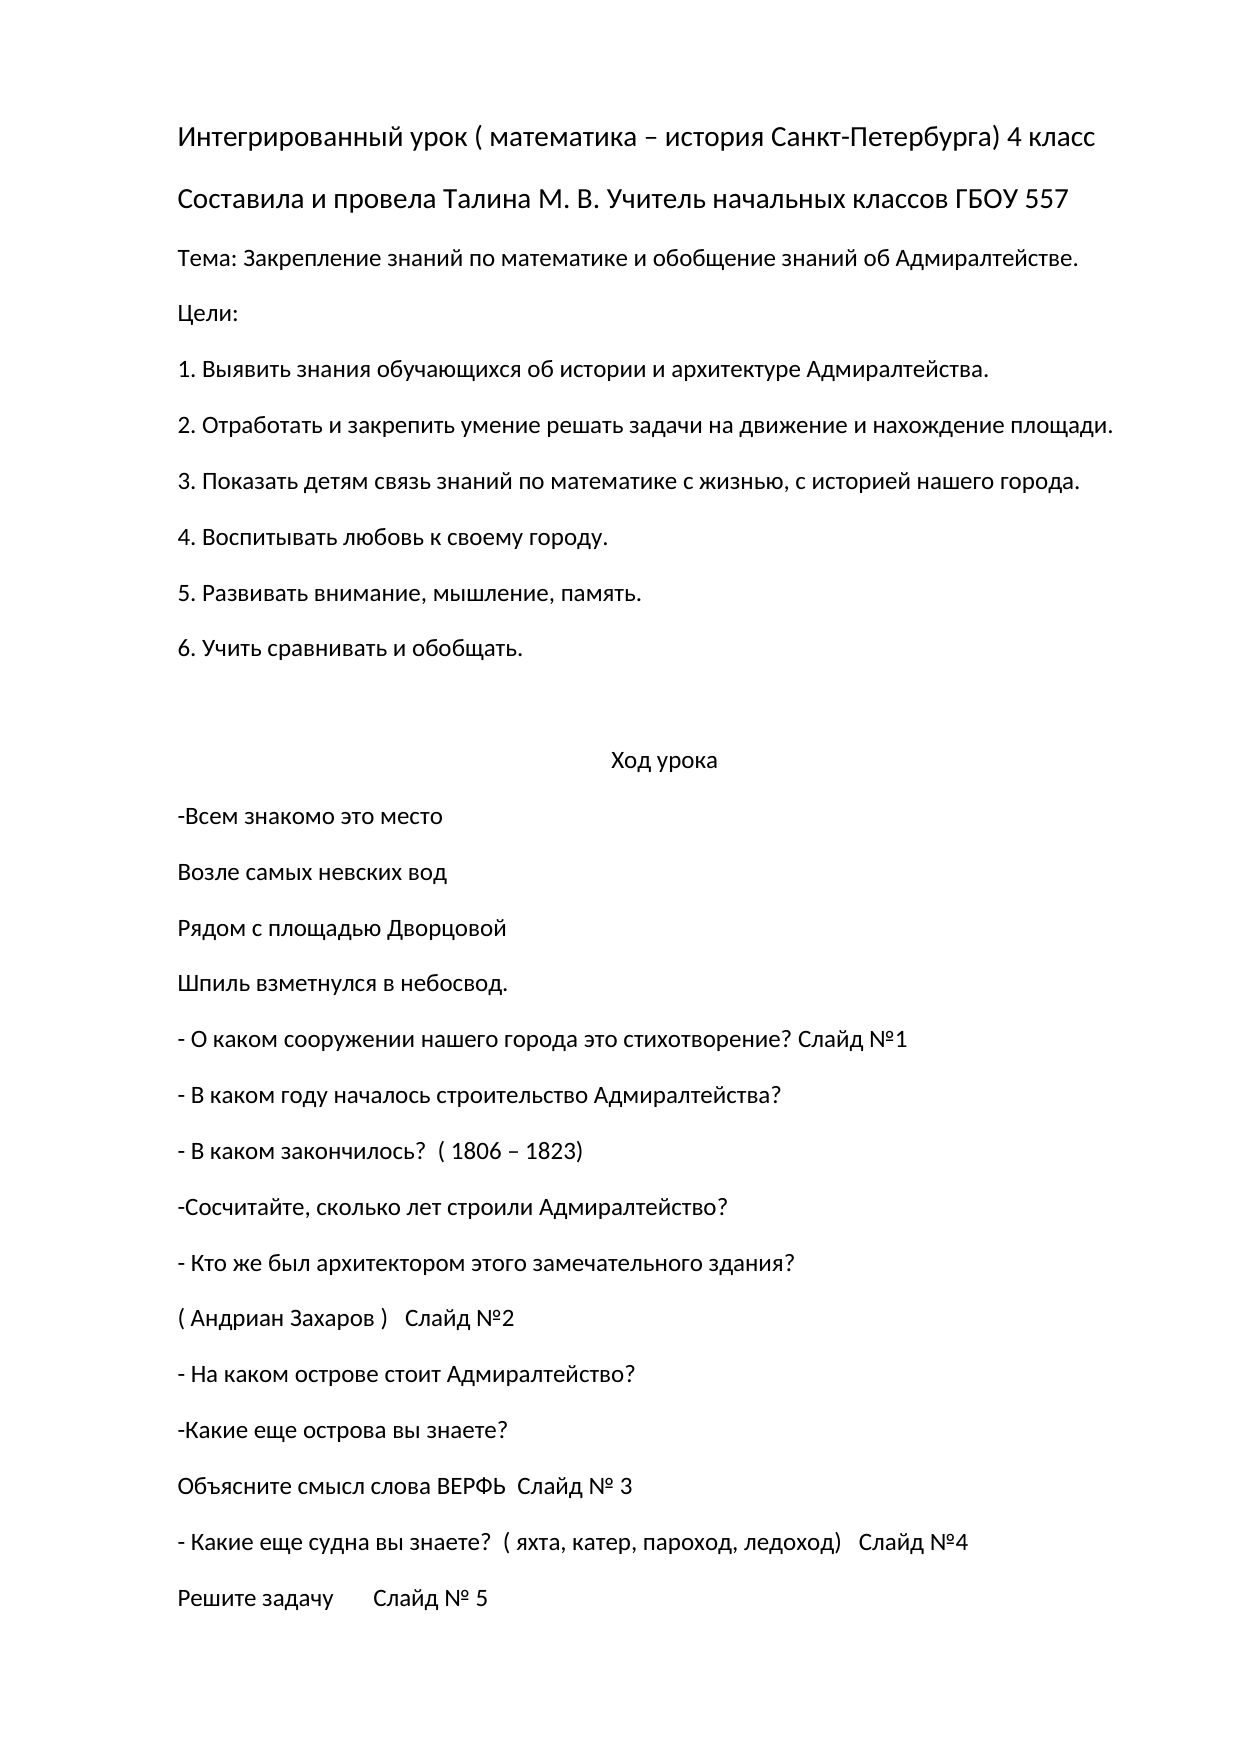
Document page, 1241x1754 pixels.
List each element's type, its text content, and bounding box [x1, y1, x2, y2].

text Составила и провела Талина М. В. Учитель начальных классов ГБОУ 557 [177, 180, 1152, 216]
text Ход урока [177, 744, 1152, 775]
text Рядом с площадью Дворцовой [177, 912, 1152, 942]
text Объясните смысл слова ВЕРФЬ Слайд № 3 [177, 1470, 1152, 1501]
text 5. Развивать внимание, мышление, память. [177, 577, 1152, 607]
text - В каком закончилось? ( 1806 – 1823) [177, 1135, 1152, 1166]
text 2. Отработать и закрепить умение решать задачи на движение и нахождение площади. [177, 409, 1152, 440]
text Интегрированный урок ( математика – история Санкт-Петербурга) 4 класс [177, 118, 1152, 154]
text Шпиль взметнулся в небосвод. [177, 967, 1152, 998]
text -Сосчитайте, сколько лет строили Адмиралтейство? [177, 1191, 1152, 1221]
text - Какие еще судна вы знаете? ( яхта, катер, пароход, ледоход) Слайд №4 [177, 1526, 1152, 1556]
text 4. Воспитывать любовь к своему городу. [177, 521, 1152, 551]
text 3. Показать детям связь знаний по математике с жизнью, с историей нашего города. [177, 465, 1152, 496]
text Тема: Закрепление знаний по математике и обобщение знаний об Адмиралтействе. [177, 242, 1152, 272]
text - На каком острове стоит Адмиралтейство? [177, 1358, 1152, 1389]
text ( Андриан Захаров ) Слайд №2 [177, 1302, 1152, 1333]
text -Какие еще острова вы знаете? [177, 1414, 1152, 1445]
text - О каком сооружении нашего города это стихотворение? Слайд №1 [177, 1023, 1152, 1054]
text 6. Учить сравнивать и обобщать. [177, 632, 1152, 663]
text Решите задачу Слайд № 5 [177, 1582, 1152, 1612]
text - В каком году началось строительство Адмиралтейства? [177, 1079, 1152, 1110]
text 1. Выявить знания обучающихся об истории и архитектуре Адмиралтейства. [177, 353, 1152, 384]
text -Всем знакомо это место [177, 800, 1152, 831]
text Цели: [177, 297, 1152, 328]
text - Кто же был архитектором этого замечательного здания? [177, 1247, 1152, 1277]
text Возле самых невских вод [177, 856, 1152, 886]
